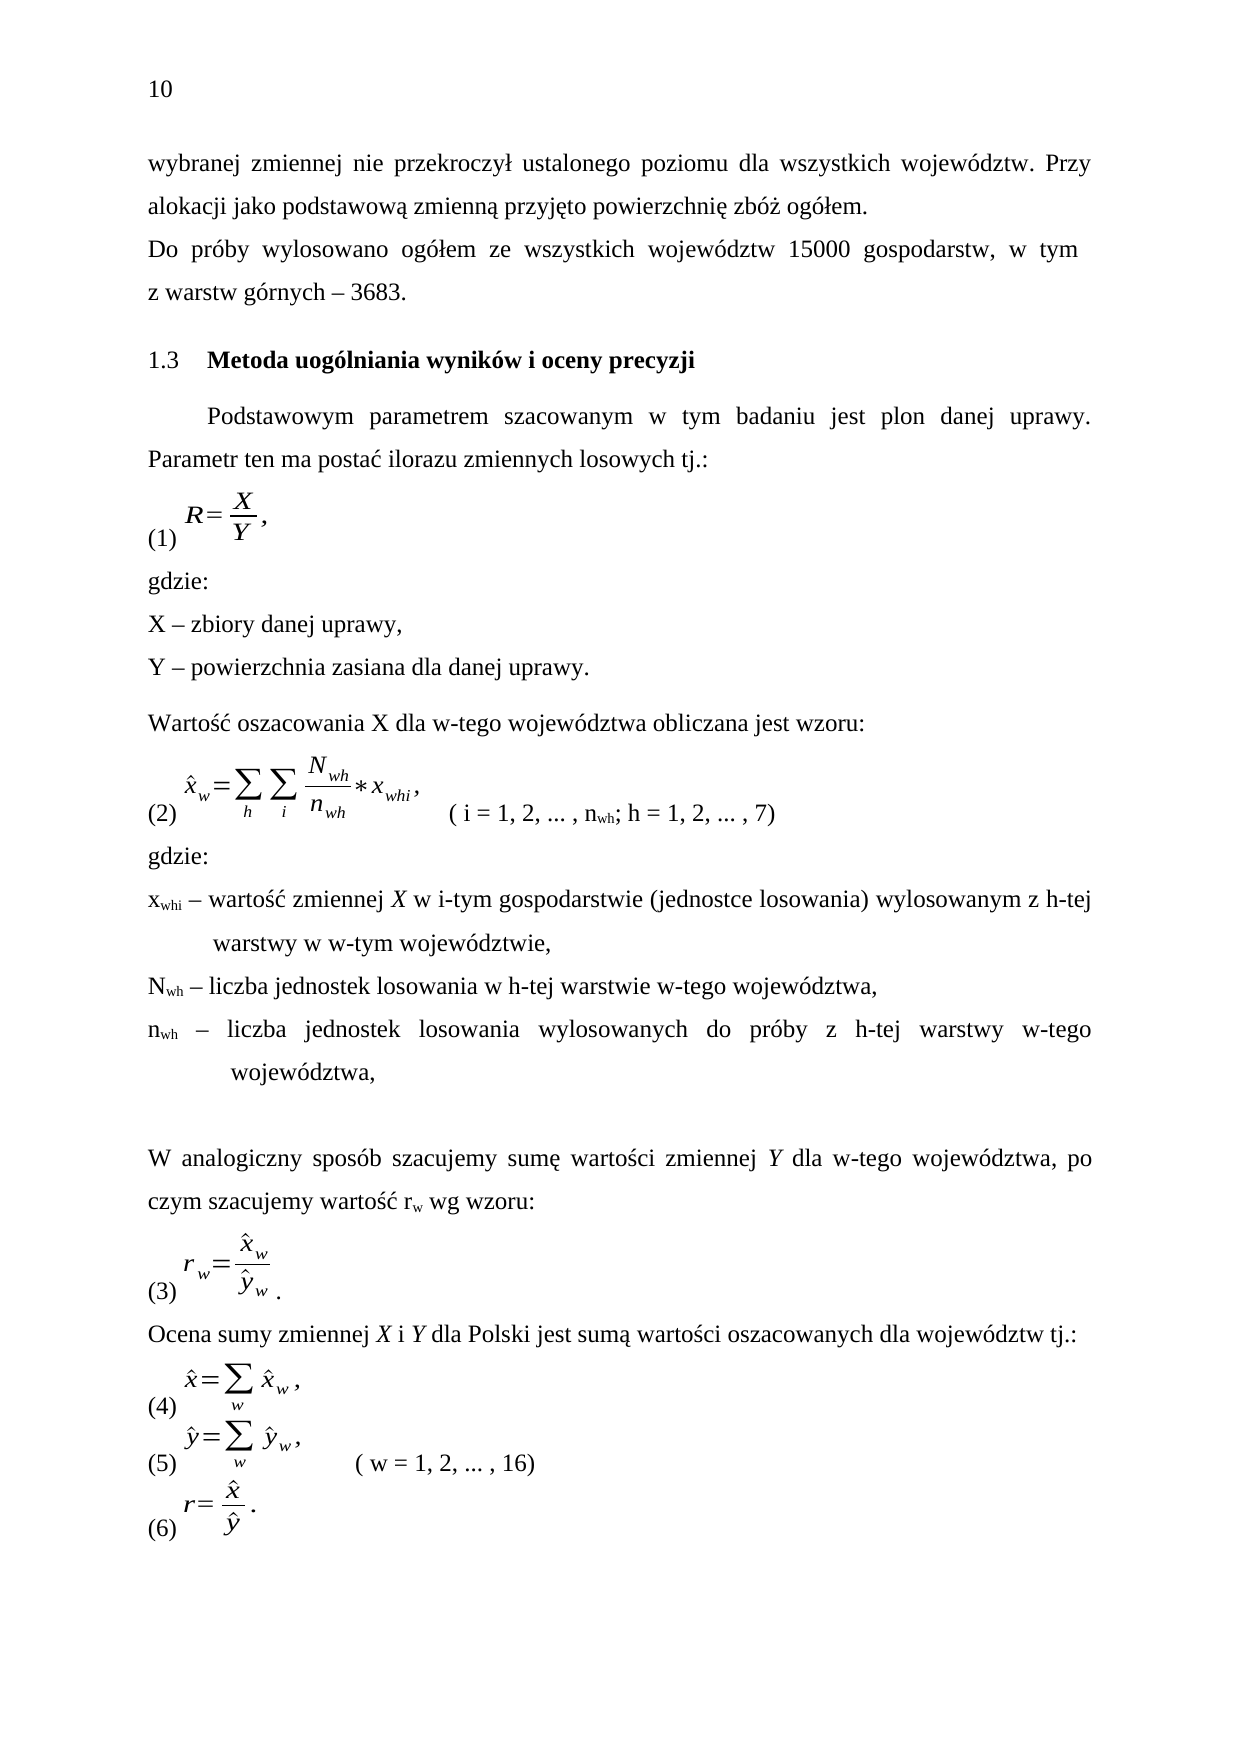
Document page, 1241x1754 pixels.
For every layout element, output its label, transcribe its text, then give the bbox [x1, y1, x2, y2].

text (1) [148, 487, 1092, 552]
text (6) [148, 1477, 1092, 1541]
text gdzie: [148, 566, 1092, 595]
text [148, 148, 1092, 219]
text Nwh – liczba jednostek losowania w h-tej warstwie w-tego województwa, [148, 971, 1092, 999]
text (2) ( i = 1, 2, ... , nwh; h = 1, 2, ... , 7) [148, 751, 1092, 827]
text X – zbiory danej uprawy, [148, 609, 1092, 638]
text nwh – liczba jednostek losowania wylosowanych do próby z h-tej warstwy w-tego województwa, [148, 1014, 1092, 1086]
text Ocena sumy zmiennej X i Y dla Polski jest sumą wartości oszacowanych dla województw tj.: [148, 1319, 1092, 1348]
text Y – powierzchnia zasiana dla danej uprawy. [148, 652, 1092, 681]
text W analogiczny sposób szacujemy sumę wartości zmiennej Y dla w-tego województwa, po czym szacujemy wartość rw wg wzoru: [148, 1143, 1092, 1215]
text (4) [148, 1363, 1092, 1420]
text gdzie: [148, 841, 1092, 870]
text (3) . [148, 1229, 1092, 1305]
list Metoda uogólniania wyników i oceny precyzji [148, 345, 1092, 374]
text (5) ( w = 1, 2, ... , 16) [148, 1420, 1092, 1477]
text Wartość oszacowania X dla w-tego województwa obliczana jest wzoru: [148, 708, 1092, 737]
text xwhi – wartość zmiennej X w i-tym gospodarstwie (jednostce losowania) wylosowanym z h-tej warstwy w w-tym województwie, [148, 884, 1092, 956]
text Do próby wylosowano ogółem ze wszystkich województw 15000 gospodarstw, w tym z warstw górnych – 3683. [148, 234, 1092, 306]
text Podstawowym parametrem szacowanym w tym badaniu jest plon danej uprawy. Parametr ten ma postać ilorazu zmiennych losowych tj.: [148, 401, 1092, 473]
